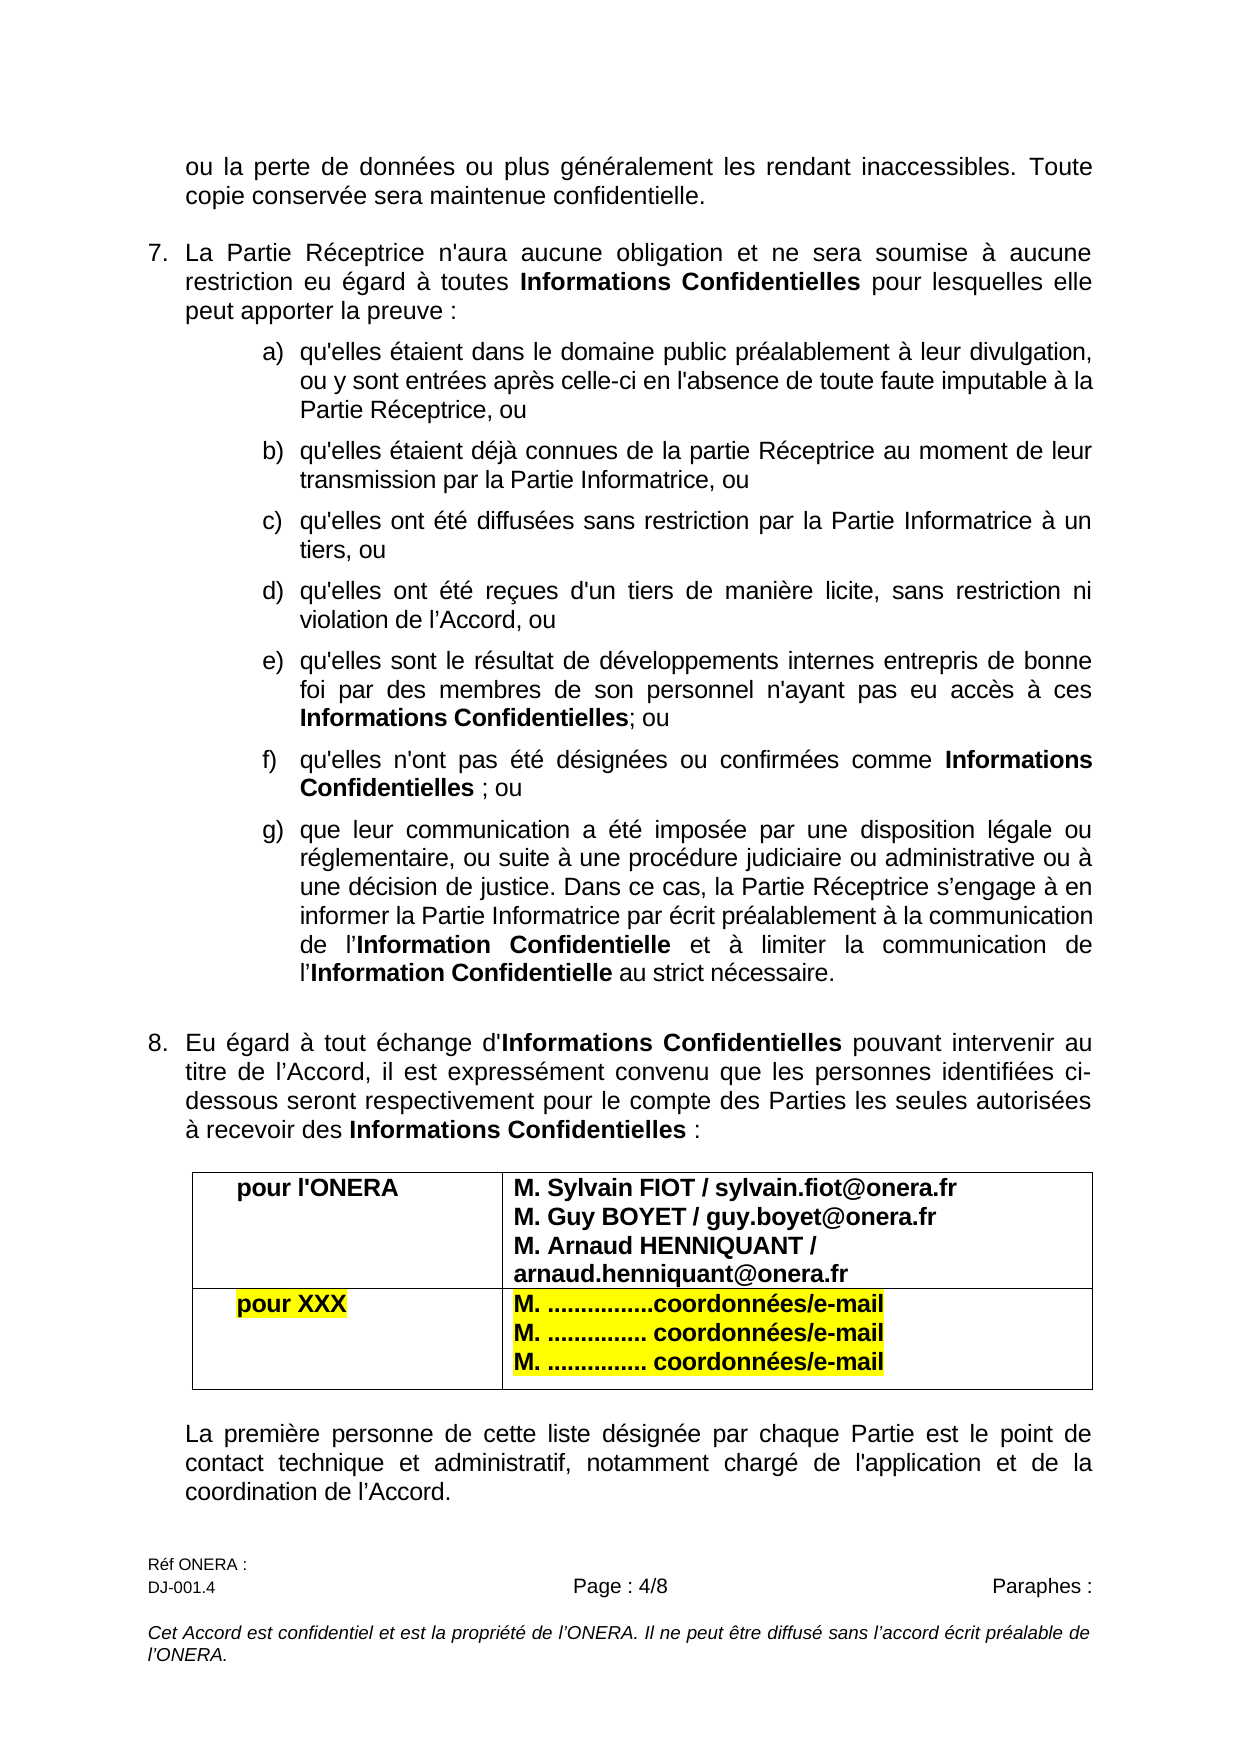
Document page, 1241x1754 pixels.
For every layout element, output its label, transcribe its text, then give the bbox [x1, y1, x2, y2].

list que leur communication a été imposée par une disposition légale ou réglementaire, ou suite à une procédure judiciaire ou administrative ou à une décision de justice. Dans ce cas, la Partie Réceptrice s’engage à en informer la Partie Informatrice par écrit préalablement à la communication de l’Information Confidentielle et à limiter la communication de l’Information Confidentielle au strict nécessaire. [262, 815, 1093, 987]
list qu'elles ont été reçues d'un tiers de manière licite, sans restriction ni violation de l’Accord, ou [262, 576, 1093, 633]
table_cell M. ................coordonnées/e-mail M. ............... coordonnées/e-mail M. ............... coordonnées/e-mail [503, 1289, 1092, 1389]
list qu'elles sont le résultat de développements internes entrepris de bonne foi par des membres de son personnel n'ayant pas eu accès à ces Informations Confidentielles; ou [262, 646, 1093, 732]
list qu'elles ont été diffusées sans restriction par la Partie Informatrice à un tiers, ou [262, 506, 1093, 563]
list qu'elles étaient dans le domaine public préalablement à leur divulgation, ou y sont entrées après celle-ci en l'absence de toute faute imputable à la Partie Réceptrice, ou [262, 337, 1093, 423]
list qu'elles étaient déjà connues de la partie Réceptrice au moment de leur transmission par la Partie Informatrice, ou [262, 436, 1093, 493]
table_header pour l'ONERA [193, 1173, 502, 1288]
table_cell pour XXX [193, 1289, 502, 1389]
list qu'elles n'ont pas été désignées ou confirmées comme Informations Confidentielles ; ou [262, 745, 1093, 802]
list La Partie Réceptrice n'aura aucune obligation et ne sera soumise à aucune restriction eu égard à toutes Informations Confidentielles pour lesquelles elle peut apporter la preuve : [148, 238, 1093, 325]
table_header M. Sylvain FIOT / sylvain.fiot@onera.fr M. Guy BOYET / guy.boyet@onera.fr M. Arnaud HENNIQUANT / arnaud.henniquant@onera.fr [503, 1173, 1092, 1288]
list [148, 152, 1093, 210]
text La première personne de cette liste désignée par chaque Partie est le point de contact technique et administratif, notamment chargé de l'application et de la coordination de l’Accord. [148, 1419, 1093, 1505]
list Eu égard à tout échange d'Informations Confidentielles pouvant intervenir au titre de l’Accord, il est expressément convenu que les personnes identifiées ci-dessous seront respectivement pour le compte des Parties les seules autorisées à recevoir des Informations Confidentielles : [148, 1028, 1093, 1143]
